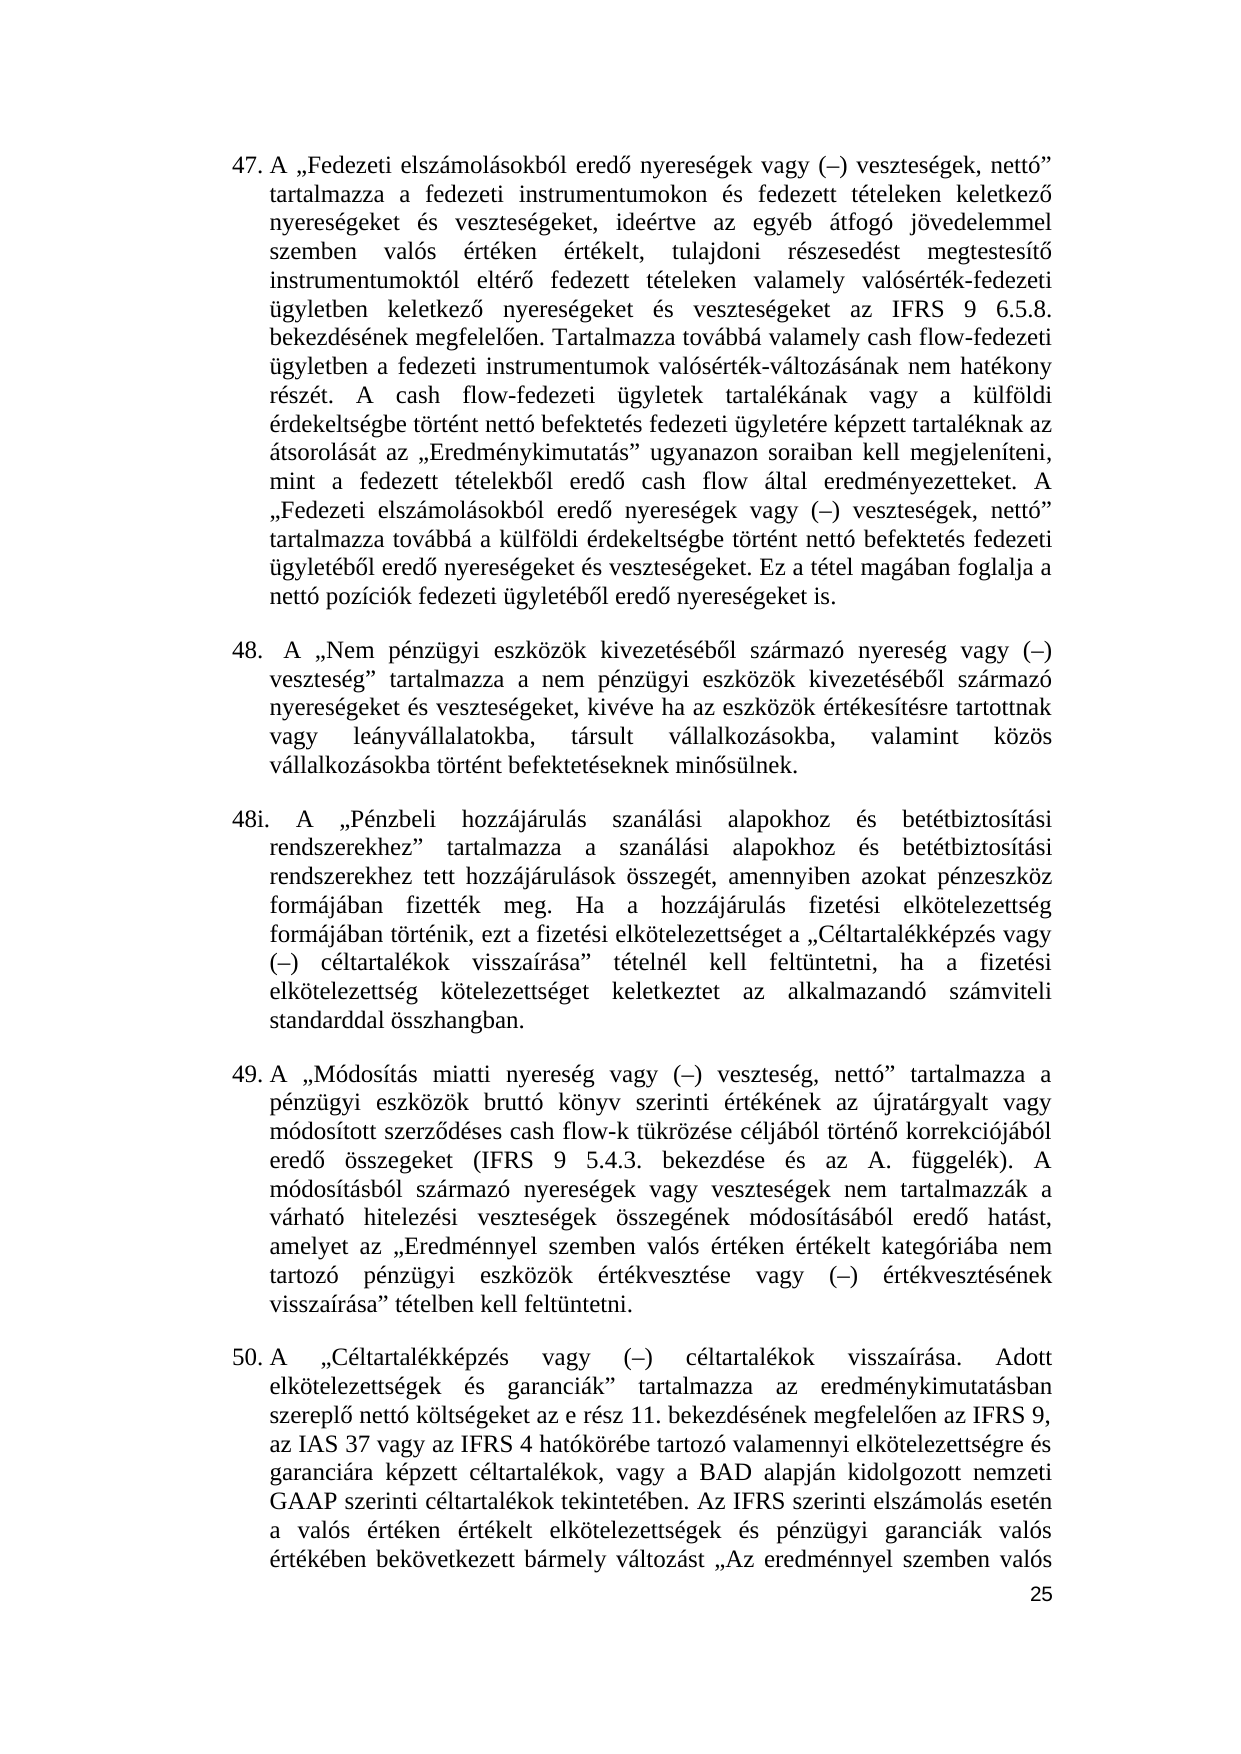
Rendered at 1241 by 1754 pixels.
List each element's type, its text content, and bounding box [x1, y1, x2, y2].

text A „Fedezeti elszámolásokból eredő nyereségek vagy (–) veszteségek, nettó” tartalmazza a fedezeti instrumentumokon és fedezett tételeken keletkező nyereségeket és veszteségeket, ideértve az egyéb átfogó jövedelemmel szemben valós értéken értékelt, tulajdoni részesedést megtestesítő instrumentumoktól eltérő fedezett tételeken valamely valósérték-fedezeti ügyletben keletkező nyereségeket és veszteségeket az IFRS 9 6.5.8. bekezdésének megfelelően. Tartalmazza továbbá valamely cash flow-fedezeti ügyletben a fedezeti instrumentumok valósérték-változásának nem hatékony részét. A cash flow-fedezeti ügyletek tartalékának vagy a külföldi érdekeltségbe történt nettó befektetés fedezeti ügyletére képzett tartaléknak az átsorolását az „Eredménykimutatás” ugyanazon soraiban kell megjeleníteni, mint a fedezett tételekből eredő cash flow által eredményezetteket. A „Fedezeti elszámolásokból eredő nyereségek vagy (–) veszteségek, nettó” tartalmazza továbbá a külföldi érdekeltségbe történt nettó befektetés fedezeti ügyletéből eredő nyereségeket és veszteségeket. Ez a tétel magában foglalja a nettó pozíciók fedezeti ügyletéből eredő nyereségeket is. [232, 150, 1053, 610]
text A „Módosítás miatti nyereség vagy (–) veszteség, nettó” tartalmazza a pénzügyi eszközök bruttó könyv szerinti értékének az újratárgyalt vagy módosított szerződéses cash flow-k tükrözése céljából történő korrekciójából eredő összegeket (IFRS 9 5.4.3. bekezdése és az A. függelék). A módosításból származó nyereségek vagy veszteségek nem tartalmazzák a várható hitelezési veszteségek összegének módosításából eredő hatást, amelyet az „Eredménnyel szemben valós értéken értékelt kategóriába nem tartozó pénzügyi eszközök értékvesztése vagy (–) értékvesztésének visszaírása” tételben kell feltüntetni. [232, 1059, 1053, 1317]
list 48i. A „Pénzbeli hozzájárulás szanálási alapokhoz és betétbiztosítási rendszerekhez” tartalmazza a szanálási alapokhoz és betétbiztosítási rendszerekhez tett hozzájárulások összegét, amennyiben azokat pénzeszköz formájában fizették meg. Ha a hozzájárulás fizetési elkötelezettség formájában történik, ezt a fizetési elkötelezettséget a „Céltartalékképzés vagy (–) céltartalékok visszaírása” tételnél kell feltüntetni, ha a fizetési elkötelezettség kötelezettséget keletkeztet az alkalmazandó számviteli standarddal összhangban. [232, 804, 1053, 1034]
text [232, 1342, 1053, 1572]
text A „Nem pénzügyi eszközök kivezetéséből származó nyereség vagy (–) veszteség” tartalmazza a nem pénzügyi eszközök kivezetéséből származó nyereségeket és veszteségeket, kivéve ha az eszközök értékesítésre tartottnak vagy leányvállalatokba, társult vállalkozásokba, valamint közös vállalkozásokba történt befektetéseknek minősülnek. [232, 635, 1053, 779]
